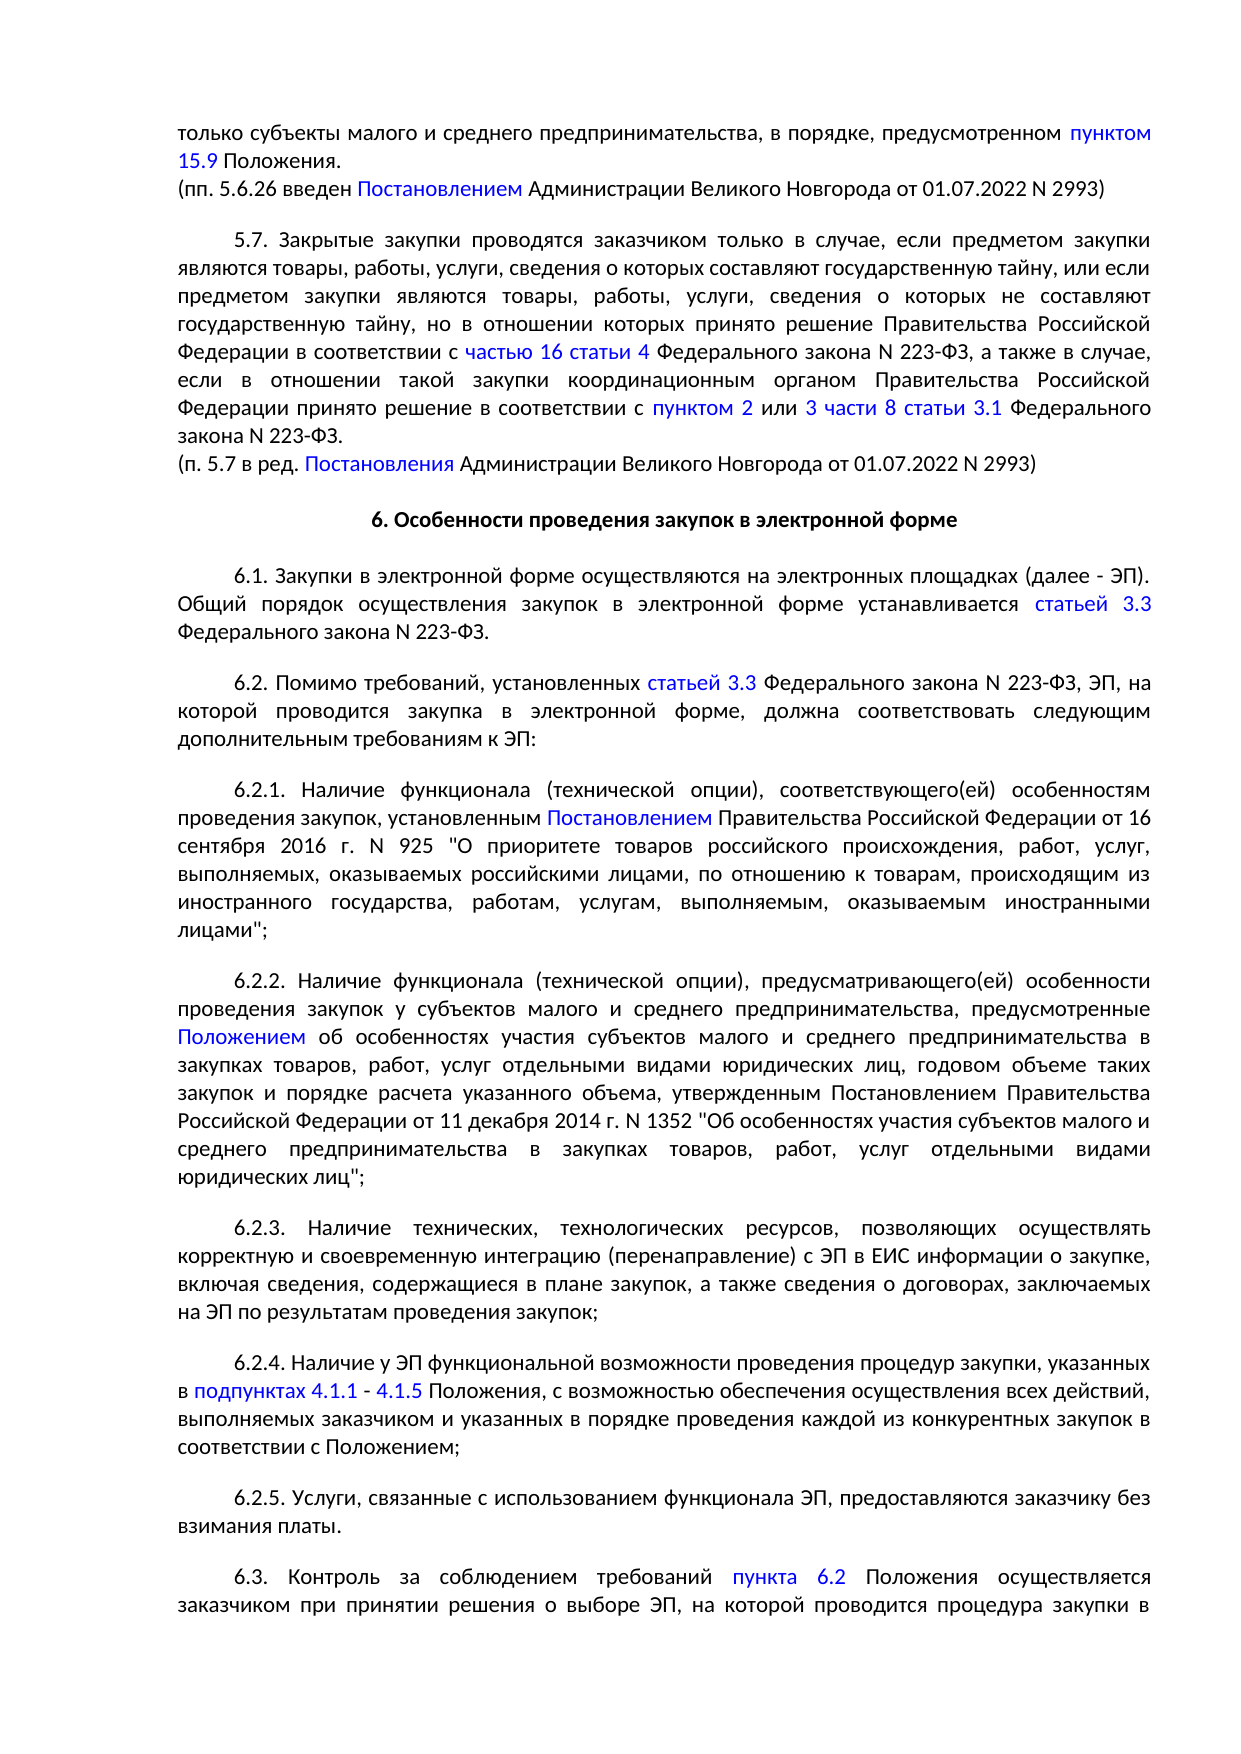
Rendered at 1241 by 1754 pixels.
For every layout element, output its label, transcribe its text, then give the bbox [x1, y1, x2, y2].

title 6. Особенности проведения закупок в электронной форме [177, 505, 1152, 533]
text 6.1. Закупки в электронной форме осуществляются на электронных площадках (далее - ЭП). Общий порядок осуществления закупок в электронной форме устанавливается статьей 3.3 Федерального закона N 223-ФЗ. [177, 561, 1152, 645]
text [177, 118, 1152, 174]
text 6.2.1. Наличие функционала (технической опции), соответствующего(ей) особенностям проведения закупок, установленным Постановлением Правительства Российской Федерации от 16 сентября 2016 г. N 925 "О приоритете товаров российского происхождения, работ, услуг, выполняемых, оказываемых российскими лицами, по отношению к товарам, происходящим из иностранного государства, работам, услугам, выполняемым, оказываемым иностранными лицами"; [177, 775, 1152, 943]
text (п. 5.7 в ред. Постановления Администрации Великого Новгорода от 01.07.2022 N 2993) [177, 449, 1152, 477]
text 6.2.4. Наличие у ЭП функциональной возможности проведения процедур закупки, указанных в подпунктах 4.1.1 - 4.1.5 Положения, с возможностью обеспечения осуществления всех действий, выполняемых заказчиком и указанных в порядке проведения каждой из конкурентных закупок в соответствии с Положением; [177, 1348, 1152, 1461]
text 6.2. Помимо требований, установленных статьей 3.3 Федерального закона N 223-ФЗ, ЭП, на которой проводится закупка в электронной форме, должна соответствовать следующим дополнительным требованиям к ЭП: [177, 668, 1152, 752]
text (пп. 5.6.26 введен Постановлением Администрации Великого Новгорода от 01.07.2022 N 2993) [177, 174, 1152, 202]
text 6.2.3. Наличие технических, технологических ресурсов, позволяющих осуществлять корректную и своевременную интеграцию (перенаправление) с ЭП в ЕИС информации о закупке, включая сведения, содержащиеся в плане закупок, а также сведения о договорах, заключаемых на ЭП по результатам проведения закупок; [177, 1213, 1152, 1326]
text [177, 1562, 1152, 1618]
text 6.2.2. Наличие функционала (технической опции), предусматривающего(ей) особенности проведения закупок у субъектов малого и среднего предпринимательства, предусмотренные Положением об особенностях участия субъектов малого и среднего предпринимательства в закупках товаров, работ, услуг отдельными видами юридических лиц, годовом объеме таких закупок и порядке расчета указанного объема, утвержденным Постановлением Правительства Российской Федерации от 11 декабря 2014 г. N 1352 "Об особенностях участия субъектов малого и среднего предпринимательства в закупках товаров, работ, услуг отдельными видами юридических лиц"; [177, 966, 1152, 1191]
text 6.2.5. Услуги, связанные с использованием функционала ЭП, предоставляются заказчику без взимания платы. [177, 1483, 1152, 1539]
text 5.7. Закрытые закупки проводятся заказчиком только в случае, если предметом закупки являются товары, работы, услуги, сведения о которых составляют государственную тайну, или если предметом закупки являются товары, работы, услуги, сведения о которых не составляют государственную тайну, но в отношении которых принято решение Правительства Российской Федерации в соответствии с частью 16 статьи 4 Федерального закона N 223-ФЗ, а также в случае, если в отношении такой закупки координационным органом Правительства Российской Федерации принято решение в соответствии с пунктом 2 или 3 части 8 статьи 3.1 Федерального закона N 223-ФЗ. [177, 225, 1152, 449]
